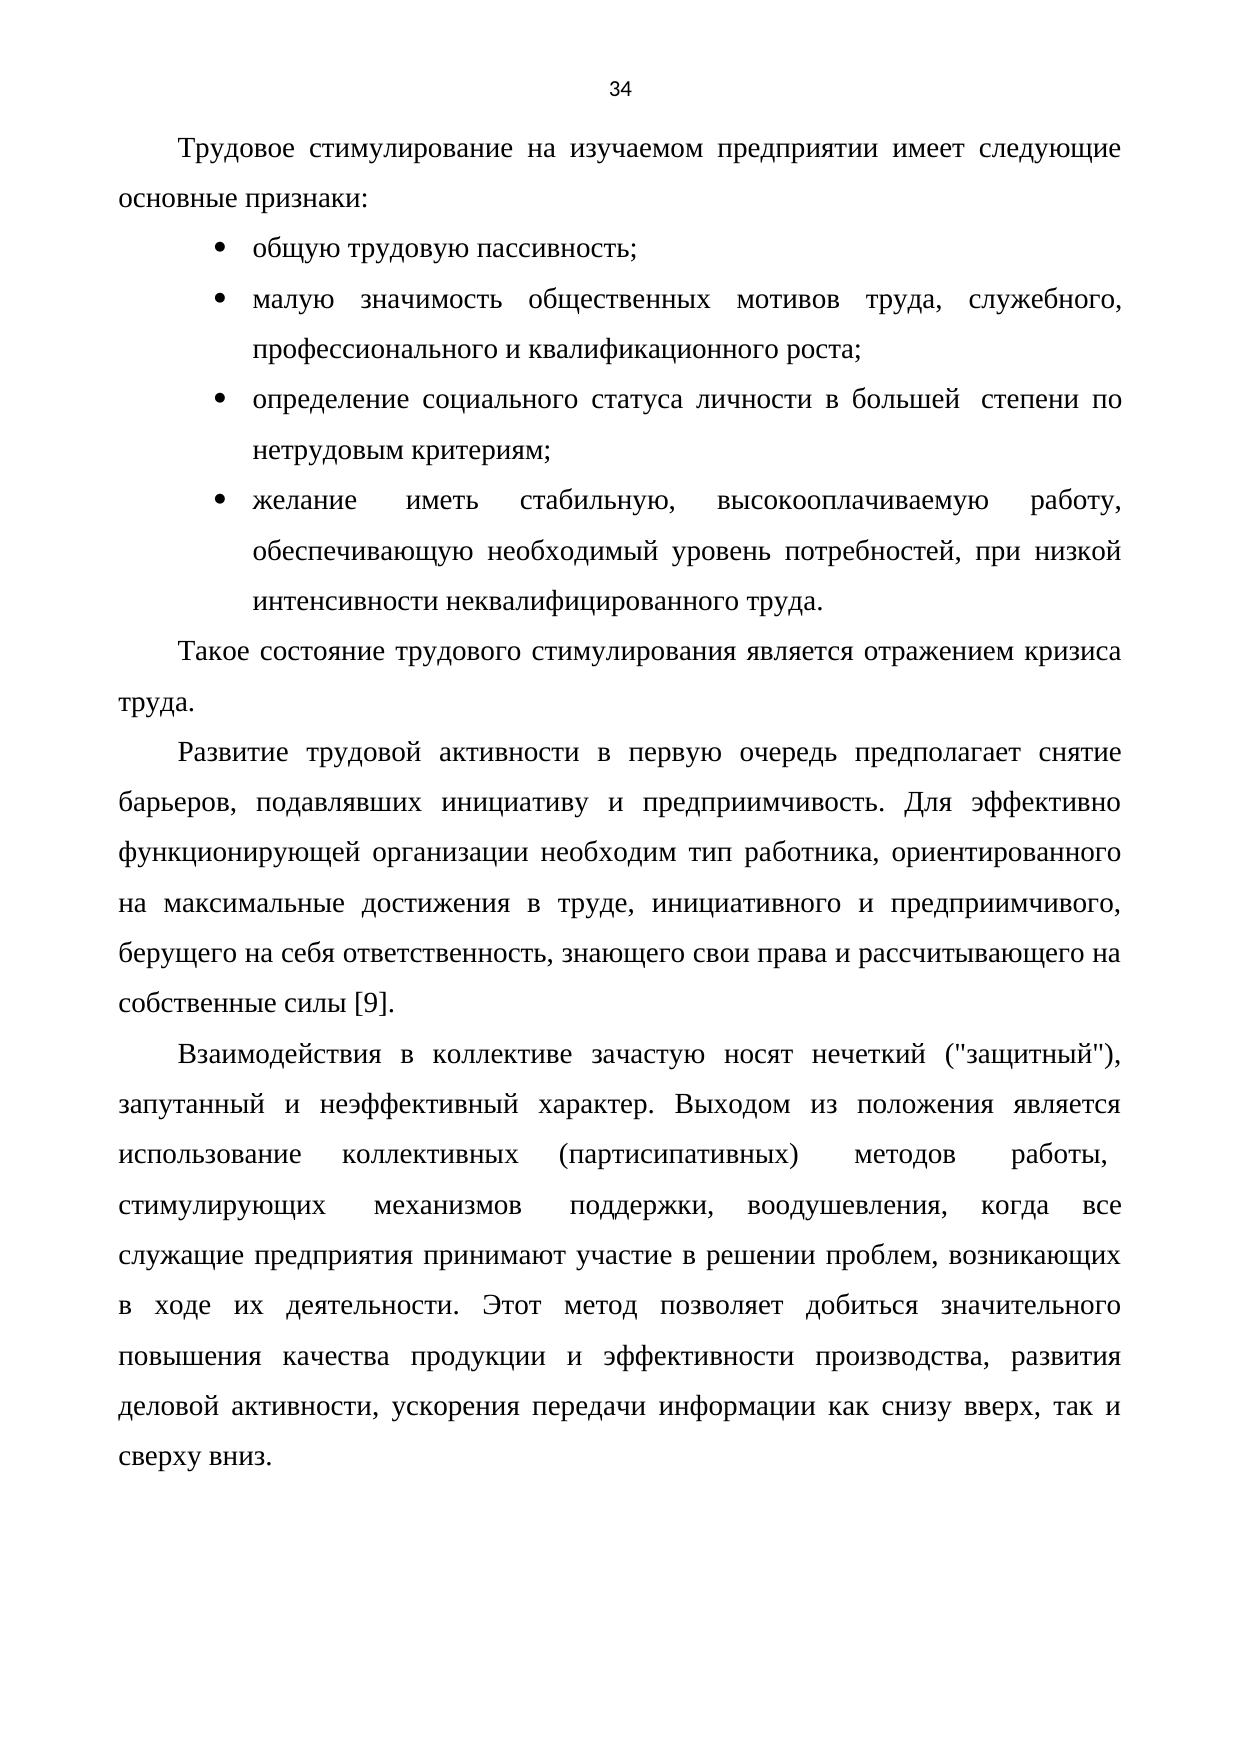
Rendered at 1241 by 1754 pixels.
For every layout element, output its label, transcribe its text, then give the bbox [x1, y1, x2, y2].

list желание иметь стабильную, высокооплачиваемую работу, обеспечивающую необходимый уровень потребностей, при низкой интенсивности неквалифицированного труда. [215, 482, 1122, 617]
text Взаимодействия в коллективе зачастую носят нечеткий ("защитный"), запутанный и неэффективный характер. Выходом из положения является использование коллективных (партисипативных) методов работы, стимулирующих механизмов поддержки, воодушевления, когда все служащие предприятия принимают участие в решении проблем, возникающих в ходе их деятельности. Этот метод позволяет добиться значительного повышения качества продукции и эффективности производства, развития деловой активности, ускорения передачи информации как снизу вверх, так и сверху вниз. [118, 1036, 1122, 1472]
list общую трудовую пассивность; [215, 230, 1122, 264]
text Развитие трудовой активности в первую очередь предполагает снятие барьеров, подавлявших инициативу и предприимчивость. Для эффективно функционирующей организации необходим тип работника, ориентированного на максимальные достижения в труде, инициативного и предприимчивого, берущего на себя ответственность, знающего свои права и рассчитывающего на собственные силы [9]. [118, 734, 1122, 1019]
text Трудовое стимулирование на изучаемом предприятии имеет следующие основные признаки: [118, 130, 1122, 214]
list малую значимость общественных мотивов труда, служебного, профессионального и квалификационного роста; [215, 281, 1122, 365]
list определение социального статуса личности в большей степени по нетрудовым критериям; [215, 382, 1122, 466]
text Такое состояние трудового стимулирования является отражением кризиса труда. [118, 633, 1122, 717]
